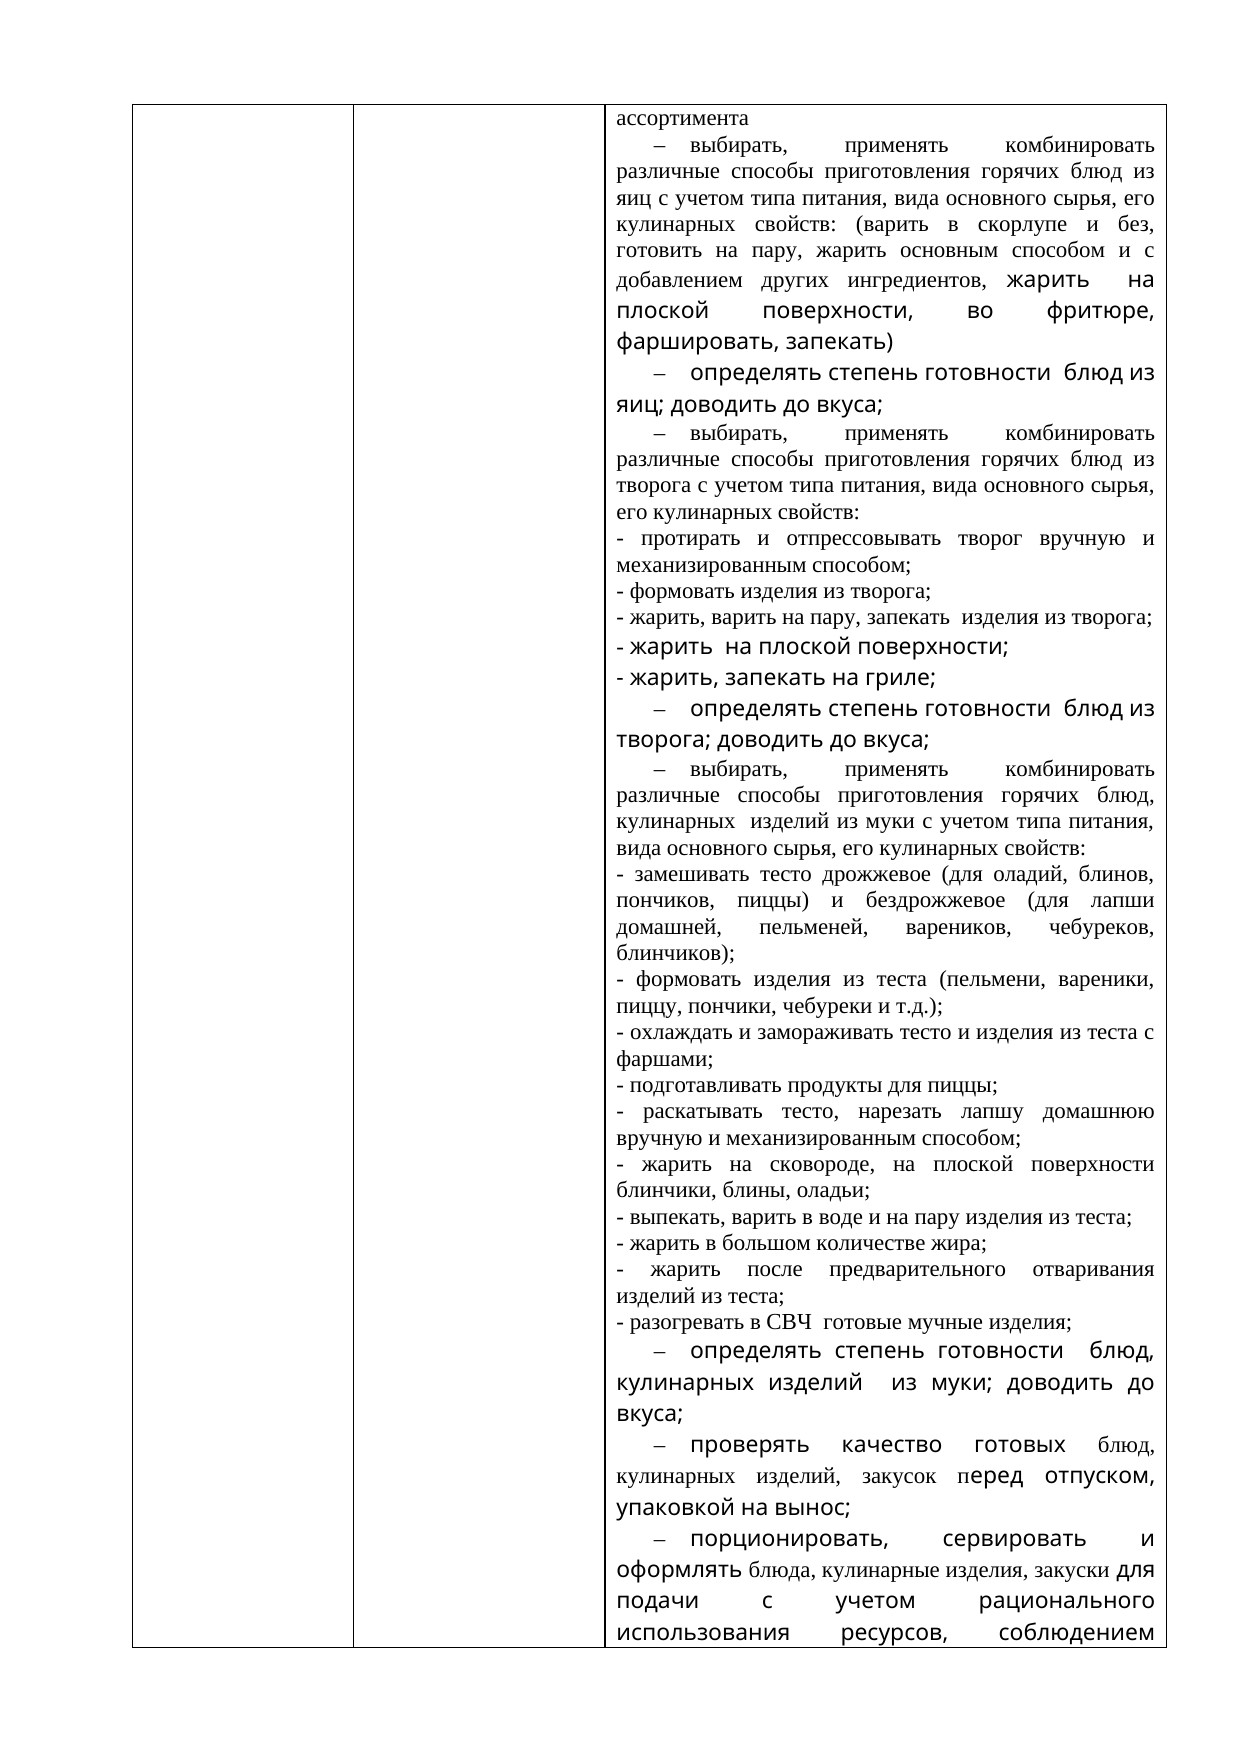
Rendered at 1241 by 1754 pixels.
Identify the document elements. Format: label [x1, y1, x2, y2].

table_cell [606, 105, 1166, 1647]
